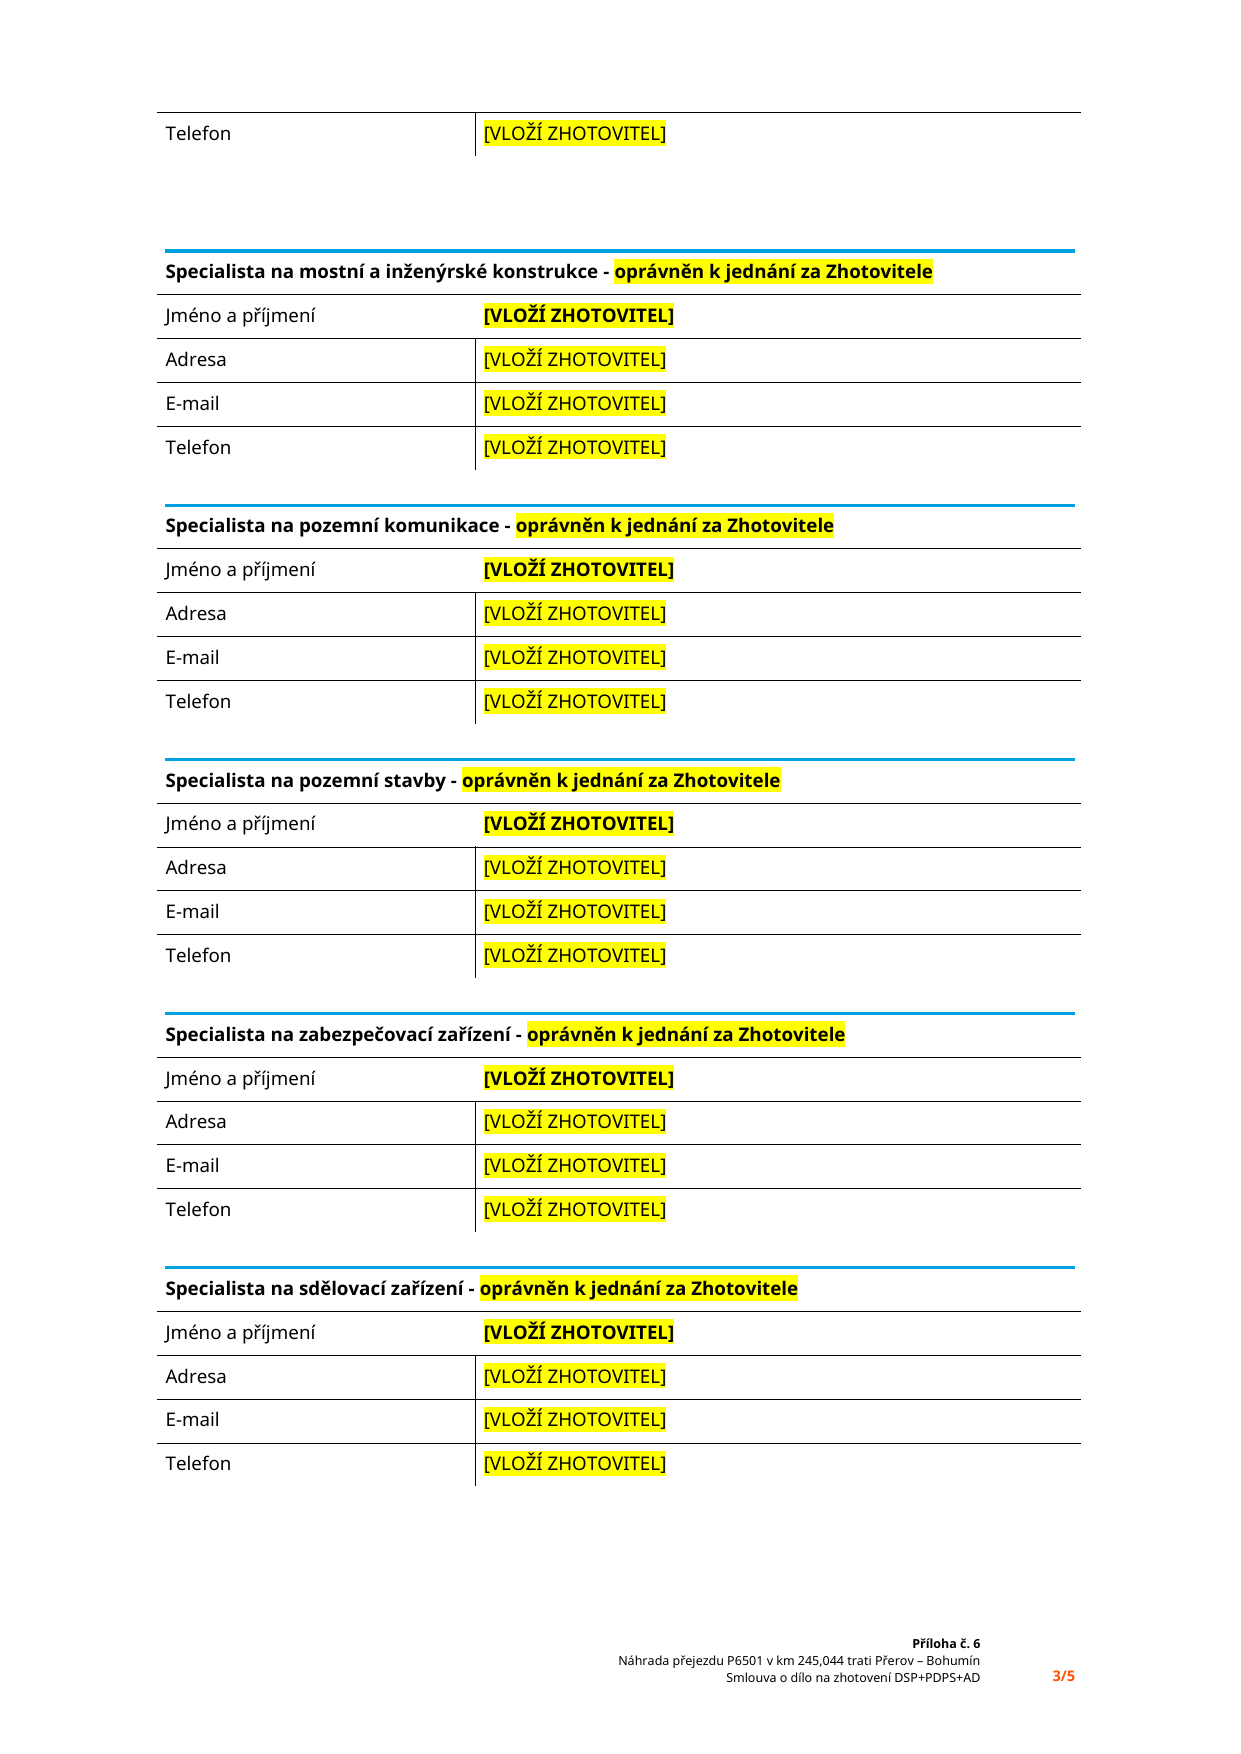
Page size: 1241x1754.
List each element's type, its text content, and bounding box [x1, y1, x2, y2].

table_header Jméno a příjmení [157, 295, 475, 338]
table_cell [VLOŽÍ ZHOTOVITEL] [476, 891, 1081, 934]
table_header [VLOŽÍ ZHOTOVITEL] [475, 1058, 1081, 1101]
table_cell E-mail [157, 383, 475, 426]
table_cell Adresa [157, 339, 475, 382]
table_header Jméno a příjmení [157, 1058, 475, 1101]
table_cell Adresa [157, 848, 475, 890]
table_cell [VLOŽÍ ZHOTOVITEL] [476, 593, 1081, 636]
table_cell Telefon [157, 1189, 475, 1232]
table_cell Telefon [157, 1444, 475, 1486]
table_cell E-mail [157, 891, 475, 934]
text Specialista na pozemní komunikace - oprávněn k jednání za Zhotovitele [165, 507, 1075, 538]
table_cell [VLOŽÍ ZHOTOVITEL] [476, 681, 1081, 724]
table_cell E-mail [157, 1145, 475, 1188]
table_cell [VLOŽÍ ZHOTOVITEL] [476, 1356, 1081, 1398]
text Specialista na mostní a inženýrské konstrukce - oprávněn k jednání za Zhotovitele [165, 253, 1075, 284]
table_cell E-mail [157, 637, 475, 680]
table_cell Adresa [157, 1356, 475, 1398]
table_cell [VLOŽÍ ZHOTOVITEL] [476, 637, 1081, 680]
table_cell [VLOŽÍ ZHOTOVITEL] [476, 427, 1081, 469]
table_cell [VLOŽÍ ZHOTOVITEL] [476, 1102, 1081, 1144]
table_cell [VLOŽÍ ZHOTOVITEL] [476, 383, 1081, 426]
table_cell [VLOŽÍ ZHOTOVITEL] [476, 1145, 1081, 1188]
table_cell Telefon [157, 113, 475, 156]
table_cell [VLOŽÍ ZHOTOVITEL] [476, 935, 1081, 978]
table_cell Telefon [157, 935, 475, 978]
table_header [VLOŽÍ ZHOTOVITEL] [475, 549, 1081, 592]
table_header Jméno a příjmení [157, 804, 475, 846]
table_cell [VLOŽÍ ZHOTOVITEL] [476, 113, 1081, 156]
table_header [VLOŽÍ ZHOTOVITEL] [475, 295, 1081, 338]
text Specialista na pozemní stavby - oprávněn k jednání za Zhotovitele [165, 761, 1075, 792]
table_cell [VLOŽÍ ZHOTOVITEL] [476, 1400, 1081, 1442]
text Specialista na sdělovací zařízení - oprávněn k jednání za Zhotovitele [165, 1269, 1075, 1301]
table_cell Adresa [157, 593, 475, 636]
table_cell [VLOŽÍ ZHOTOVITEL] [476, 339, 1081, 382]
table_cell Telefon [157, 427, 475, 469]
table_cell Telefon [157, 681, 475, 724]
table_cell [VLOŽÍ ZHOTOVITEL] [476, 848, 1081, 890]
table_cell [VLOŽÍ ZHOTOVITEL] [476, 1444, 1081, 1486]
table_cell [VLOŽÍ ZHOTOVITEL] [476, 1189, 1081, 1232]
table_header Jméno a příjmení [157, 1312, 475, 1355]
table_header [VLOŽÍ ZHOTOVITEL] [475, 1312, 1081, 1355]
table_header [VLOŽÍ ZHOTOVITEL] [475, 804, 1081, 846]
table_header Jméno a příjmení [157, 549, 475, 592]
text Specialista na zabezpečovací zařízení - oprávněn k jednání za Zhotovitele [165, 1015, 1075, 1047]
table_cell E-mail [157, 1400, 475, 1442]
table_cell Adresa [157, 1102, 475, 1144]
